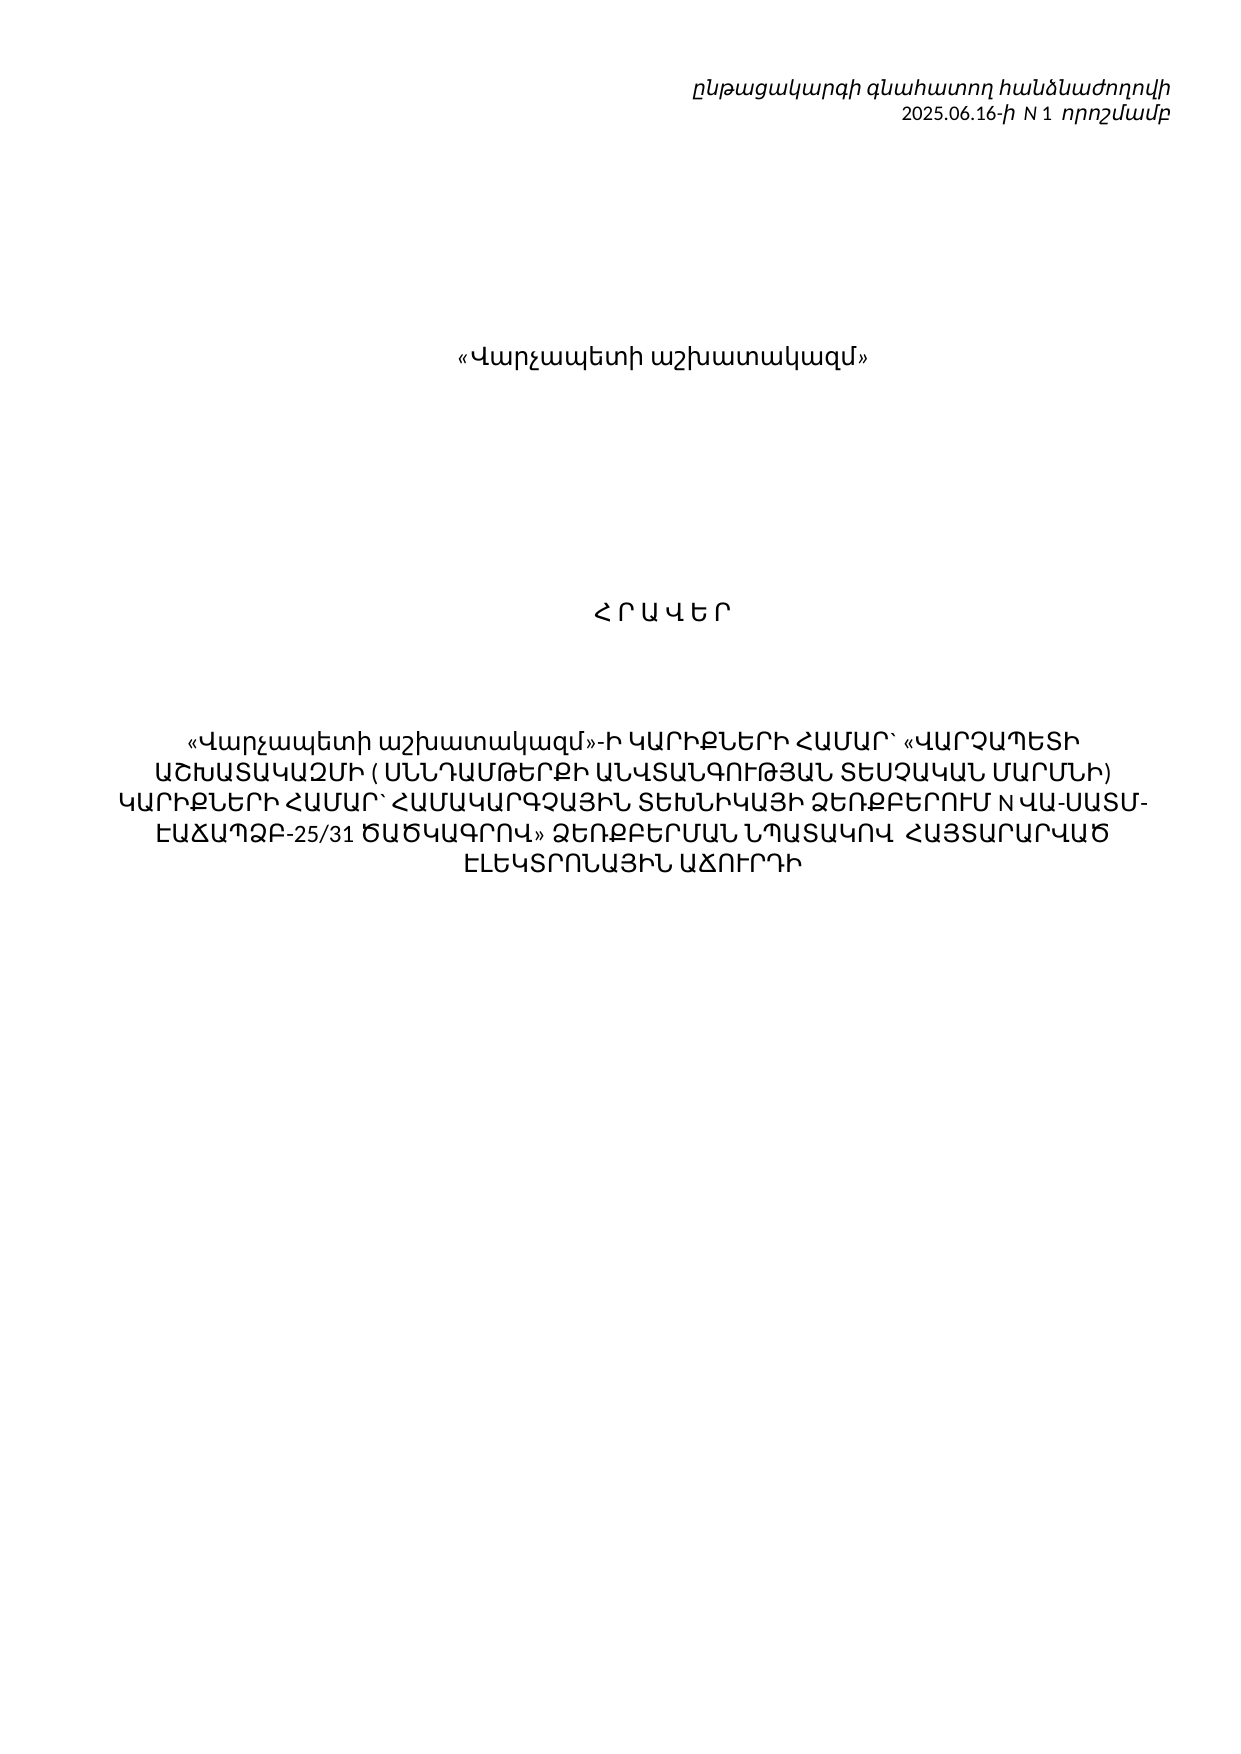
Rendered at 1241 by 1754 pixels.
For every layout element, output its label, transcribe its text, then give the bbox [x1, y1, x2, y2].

text 2025.06.16 -ի N 1 որոշմամբ [94, 100, 1171, 126]
text ընթացակարգի գնահատող հանձնաժողովի [94, 75, 1171, 100]
text Հ Ր Ա Վ Ե Ր [94, 597, 1172, 628]
text « Վարչապետի աշխատակազմ» [94, 341, 1172, 371]
text «Վարչապետի աշխատակազմ»-Ի ԿԱՐԻՔՆԵՐԻ ՀԱՄԱՐ` «ՎԱՐՉԱՊԵՏԻ ԱՇԽԱՏԱԿԱԶՄԻ ( ՍՆՆԴԱՄԹԵՐՔԻ ԱՆՎՏԱՆԳՈՒԹՅԱՆ ՏԵՍՉԱԿԱՆ ՄԱՐՄՆԻ) ԿԱՐԻՔՆԵՐԻ ՀԱՄԱՐ` ՀԱՄԱԿԱՐԳՉԱՅԻՆ ՏԵԽՆԻԿԱՅԻ ՁԵՌՔԲԵՐՈՒՄ N ՎԱ-ՍԱՏՄ-ԷԱՃԱՊՁԲ-25/31 ԾԱԾԿԱԳՐՈՎ» ՁԵՌՔԲԵՐՄԱՆ ՆՊԱՏԱԿՈՎ ՀԱՅՏԱՐԱՐՎԱԾ ԷԼԵԿՏՐՈՆԱՅԻՆ ԱՃՈՒՐԴԻ [94, 726, 1172, 879]
